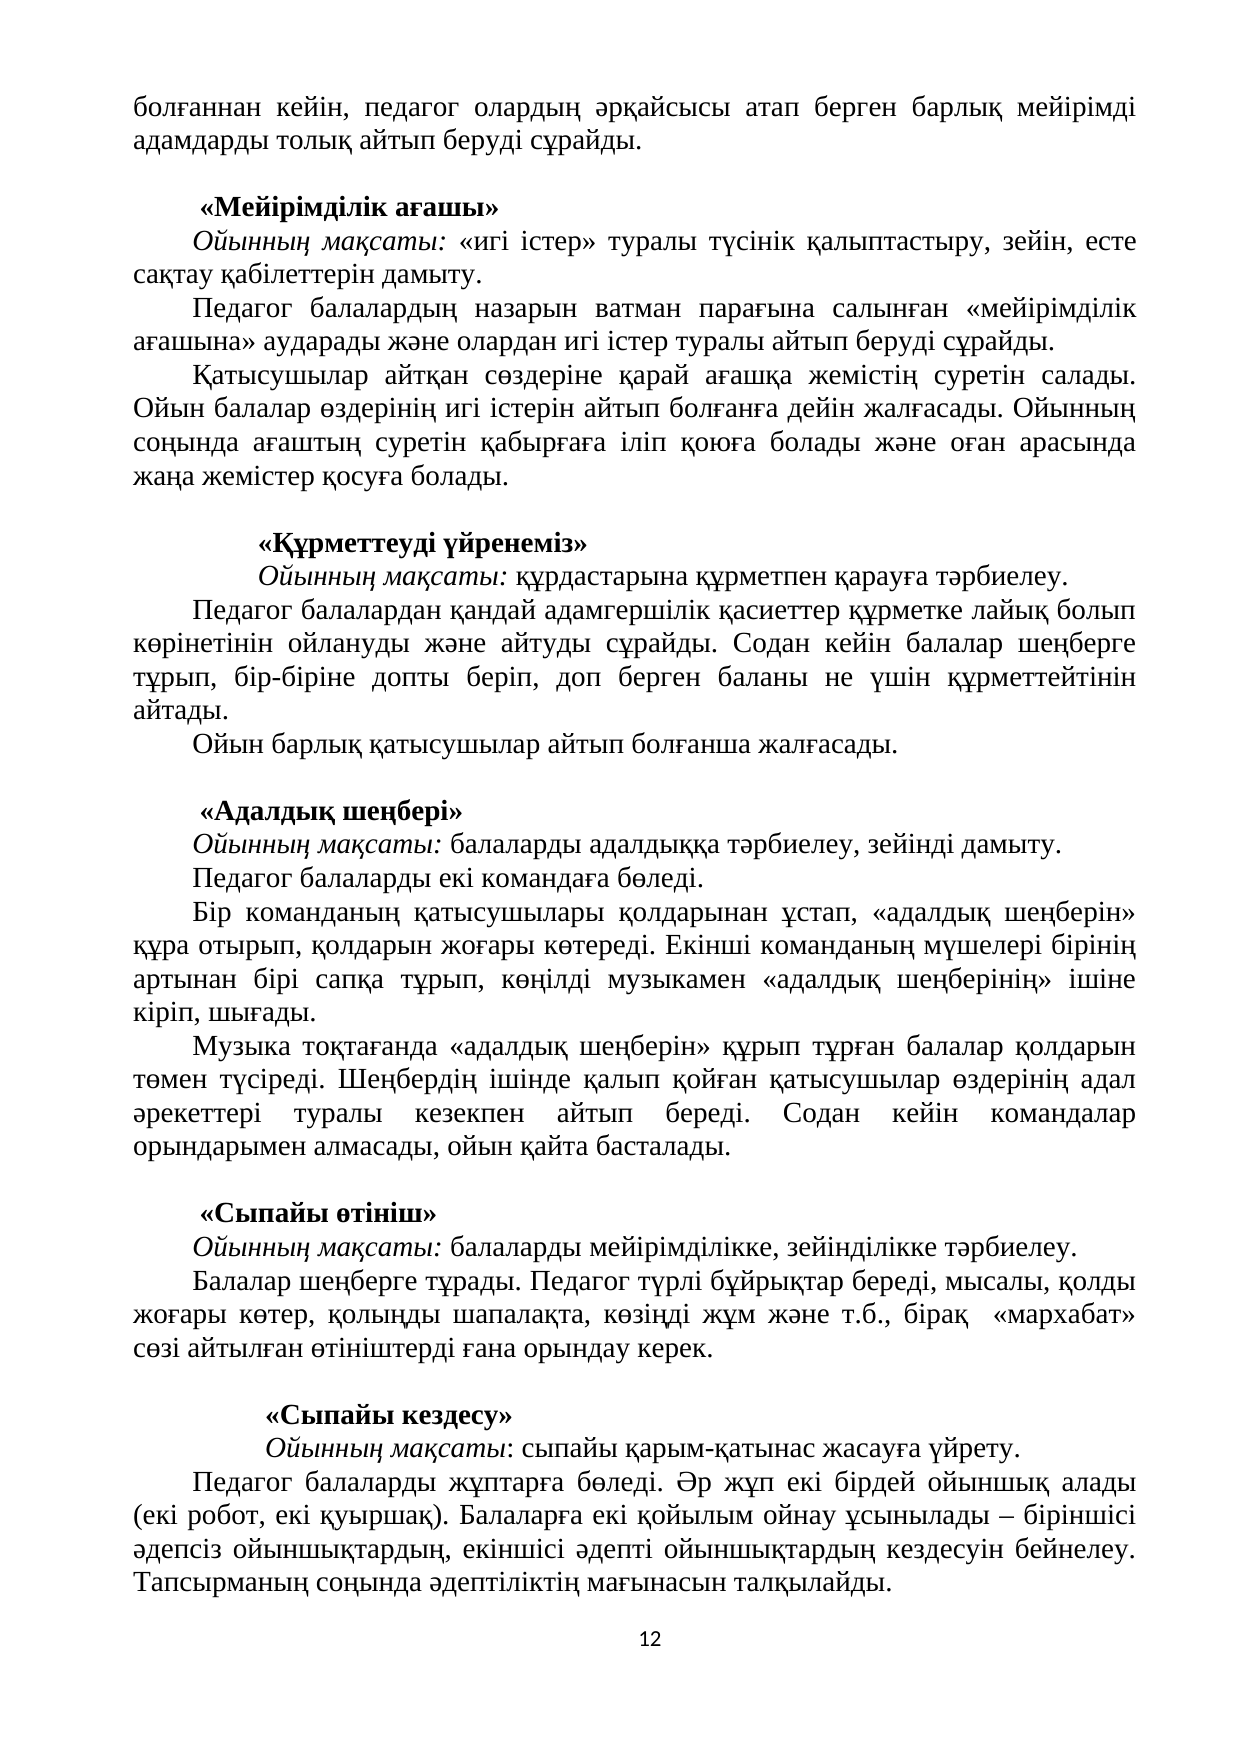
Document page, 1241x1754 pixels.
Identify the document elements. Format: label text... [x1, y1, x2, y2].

text Балалар шеңберге тұрады. Педагог түрлі бұйрықтар береді, мысалы, қолды жоғары көтер, қолыңды шапалақта, көзіңді жұм және т.б., бірақ «мархабат» сөзі айтылған өтініштерді ғана орындау керек. [133, 1263, 1137, 1363]
text Педагог балаларды екі командаға бөледі. [133, 860, 1137, 894]
text Педагог балалардың назарын ватман парағына салынған «мейірімділік ағашына» аударады және олардан игі істер туралы айтып беруді сұрайды. [133, 290, 1137, 357]
text Ойынның мақсаты: сыпайы қарым-қатынас жасауға үйрету. [133, 1430, 1137, 1464]
list Ойын барлық қатысушылар айтып болғанша жалғасады. [133, 726, 1137, 759]
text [133, 89, 1137, 156]
list Педагог балалардан қандай адамгершілік қасиеттер құрметке лайық болып көрінетінін ойлануды және айтуды сұрайды. Содан кейін балалар шеңберге тұрып, бір-біріне допты беріп, доп берген баланы не үшін құрметтейтінін айтады. [133, 592, 1137, 726]
text Бір команданың қатысушылары қолдарынан ұстап, «адалдық шеңберін» құра отырып, қолдарын жоғары көтереді. Екінші команданың мүшелері бірінің артынан бірі сапқа тұрып, көңілді музыкамен «адалдық шеңберінің» ішіне кіріп, шығады. [133, 894, 1137, 1028]
text Қатысушылар айтқан сөздеріне қарай ағашқа жемістің суретін салады. Ойын балалар өздерінің игі істерін айтып болғанға дейін жалғасады. Ойынның соңында ағаштың суретін қабырғаға іліп қоюға болады және оған арасында жаңа жемістер қосуға болады. [133, 357, 1137, 491]
text «Сыпайы кездесу» [133, 1397, 1137, 1430]
list Педагог балаларды жұптарға бөледі. Әр жұп екі бірдей ойыншық алады (екі робот, екі қуыршақ). Балаларға екі қойылым ойнау ұсынылады – біріншісі әдепсіз ойыншықтардың, екіншісі әдепті ойыншықтардың кездесуін бейнелеу. Тапсырманың соңында әдептіліктің мағынасын талқылайды. [133, 1464, 1137, 1598]
text Музыка тоқтағанда «адалдық шеңберін» құрып тұрған балалар қолдарын төмен түсіреді. Шеңбердің ішінде қалып қойған қатысушылар өздерінің адал әрекеттері туралы кезекпен айтып береді. Содан кейін командалар орындарымен алмасады, ойын қайта басталады. [133, 1028, 1137, 1162]
text Ойынның мақсаты: «игі істер» туралы түсінік қалыптастыру, зейін, есте сақтау қабілеттерін дамыту. [133, 223, 1137, 290]
text «Сыпайы өтініш» [133, 1196, 1137, 1229]
text Ойынның мақсаты: балаларды адалдыққа тәрбиелеу, зейінді дамыту. [133, 827, 1137, 860]
text Ойынның мақсаты: балаларды мейірімділікке, зейінділікке тәрбиелеу. [133, 1229, 1137, 1263]
text «Құрметтеуді үйренеміз» [133, 525, 1137, 558]
text «Мейірімділік ағашы» [133, 189, 1137, 223]
text «Адалдық шеңбері» [133, 793, 1137, 827]
text Ойынның мақсаты: құрдастарына құрметпен қарауға тәрбиелеу. [133, 558, 1137, 592]
